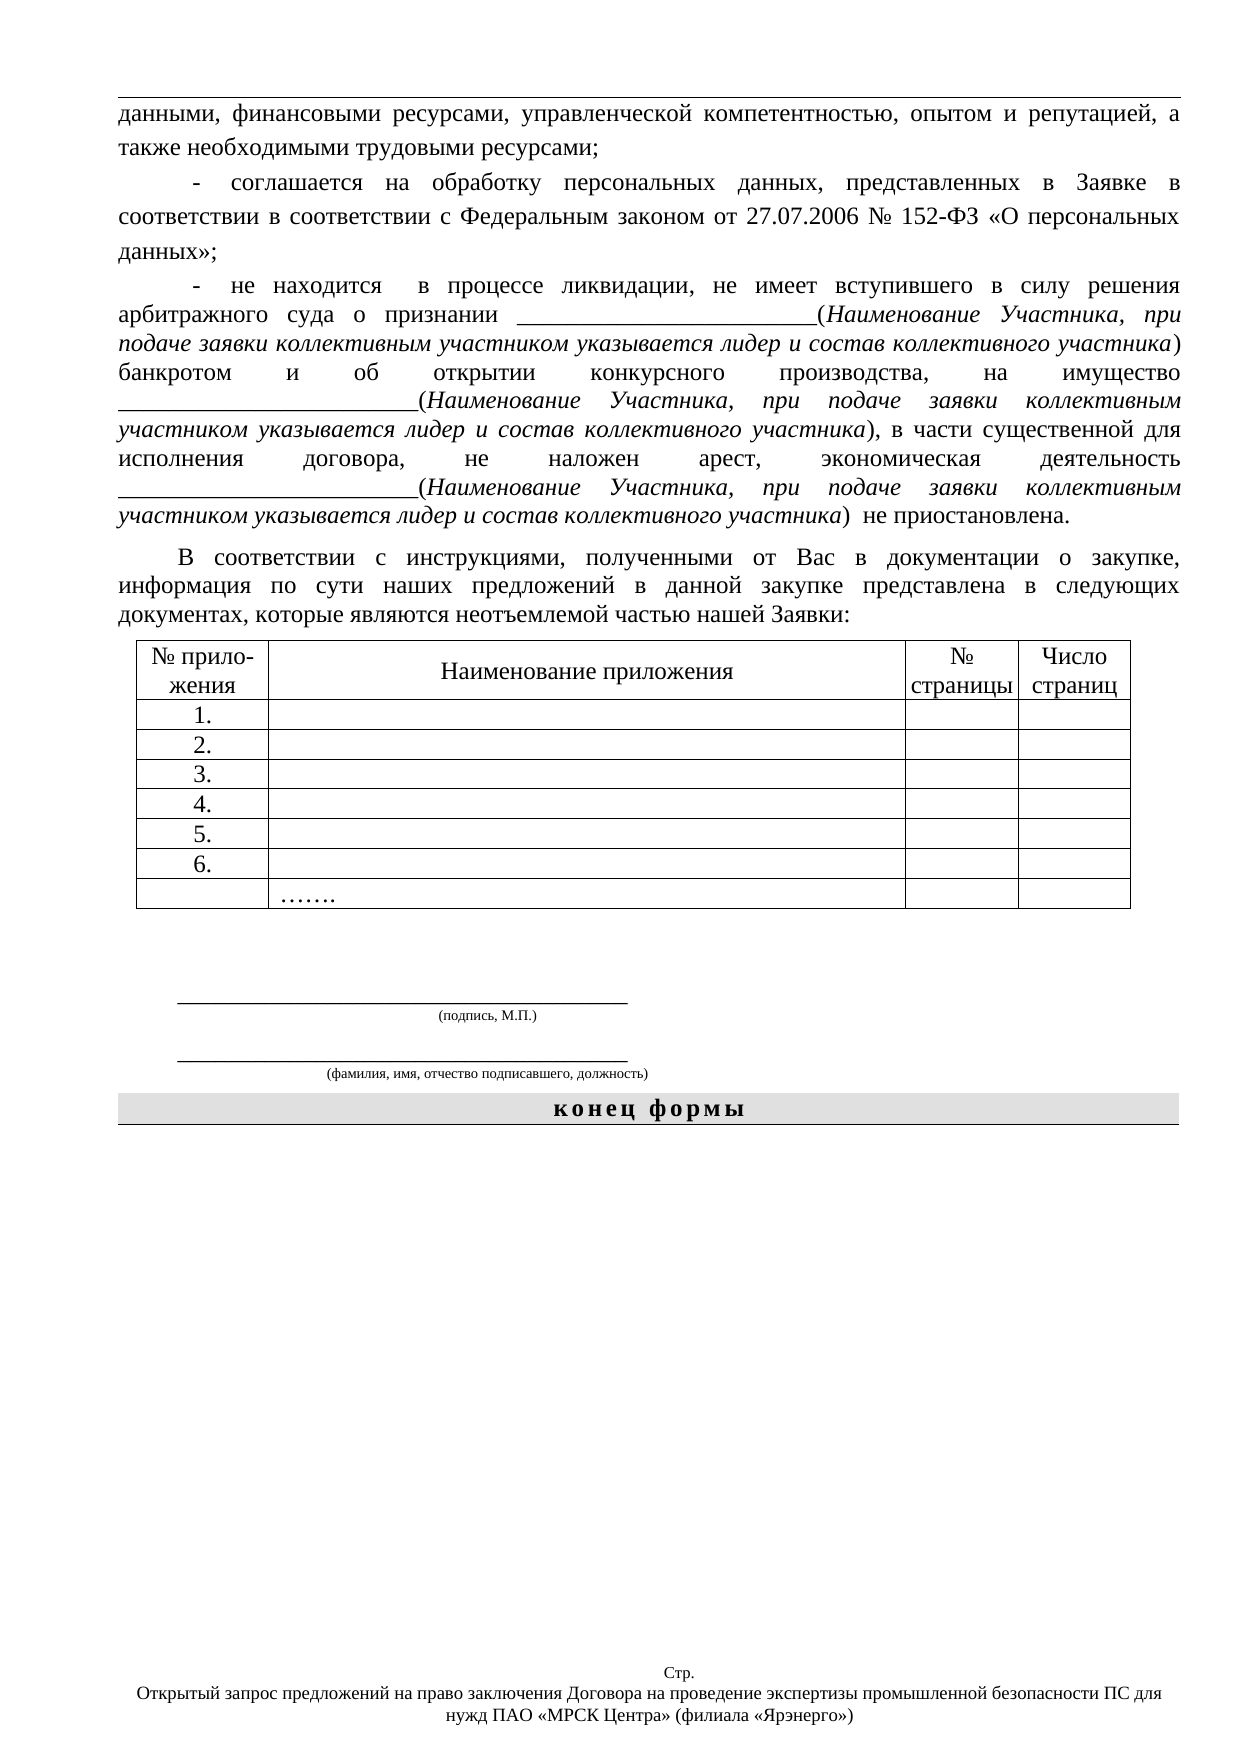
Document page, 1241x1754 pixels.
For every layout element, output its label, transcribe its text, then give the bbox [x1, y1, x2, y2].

table_cell [269, 760, 905, 788]
table_cell 6. [137, 849, 268, 878]
table_header № страницы [906, 641, 1018, 699]
text ____________________________________ [118, 1036, 1181, 1065]
table_cell 5. [137, 819, 268, 848]
table_cell [906, 789, 1018, 818]
table_cell [269, 700, 905, 729]
table_cell [906, 700, 1018, 729]
table_cell [906, 849, 1018, 878]
table_cell 3. [137, 760, 268, 788]
text ____________________________________ [118, 978, 1181, 1007]
table_cell [1019, 819, 1130, 848]
table_header № прило-жения [137, 641, 268, 699]
table_cell [1019, 700, 1130, 729]
text конец формы [118, 1093, 1179, 1124]
table_cell [1019, 730, 1130, 758]
table_cell ……. [269, 879, 905, 907]
table_cell [906, 879, 1018, 907]
table_cell 4. [137, 789, 268, 818]
table_cell [269, 849, 905, 878]
table_cell [906, 760, 1018, 788]
table_cell 2. [137, 730, 268, 758]
table_cell [137, 879, 268, 907]
table_cell [906, 730, 1018, 758]
table_cell [269, 789, 905, 818]
text (фамилия, имя, отчество подписавшего, должность) [118, 1065, 797, 1093]
text (подпись, М.П.) [118, 1007, 797, 1036]
table_header Число страниц [1019, 641, 1130, 699]
text В соответствии с инструкциями, полученными от Вас в документации о закупке, информация по сути наших предложений в данной закупке представлена в следующих документах, которые являются неотъемлемой частью нашей Заявки: [118, 542, 1181, 628]
table_cell [269, 819, 905, 848]
table_cell [1019, 849, 1130, 878]
table_cell 1. [137, 700, 268, 729]
table_header Наименование приложения [269, 641, 905, 699]
list соглашается на обработку персональных данных, представленных в Заявке в соответствии в соответствии с Федеральным законом от 27.07.2006 № 152-ФЗ «О персональных данных»; [118, 167, 1181, 265]
list не находится в процессе ликвидации, не имеет вступившего в силу решения арбитражного суда о признании ________________________(Наименование Участника, при подаче заявки коллективным участником указывается лидер и состав коллективного участника) банкротом и об открытии конкурсного производства, на имущество ________________________(Наименование Участника, при подаче заявки коллективным участником указывается лидер и состав коллективного участника), в части существенной для исполнения договора, не наложен арест, экономическая деятельность ________________________(Наименование Участника, при подаче заявки коллективным участником указывается лидер и состав коллективного участника) не приостановлена. [118, 270, 1181, 529]
table_cell [269, 730, 905, 758]
table_cell [1019, 789, 1130, 818]
table_cell [906, 819, 1018, 848]
table_cell [1019, 879, 1130, 907]
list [118, 98, 1181, 161]
table_cell [1019, 760, 1130, 788]
